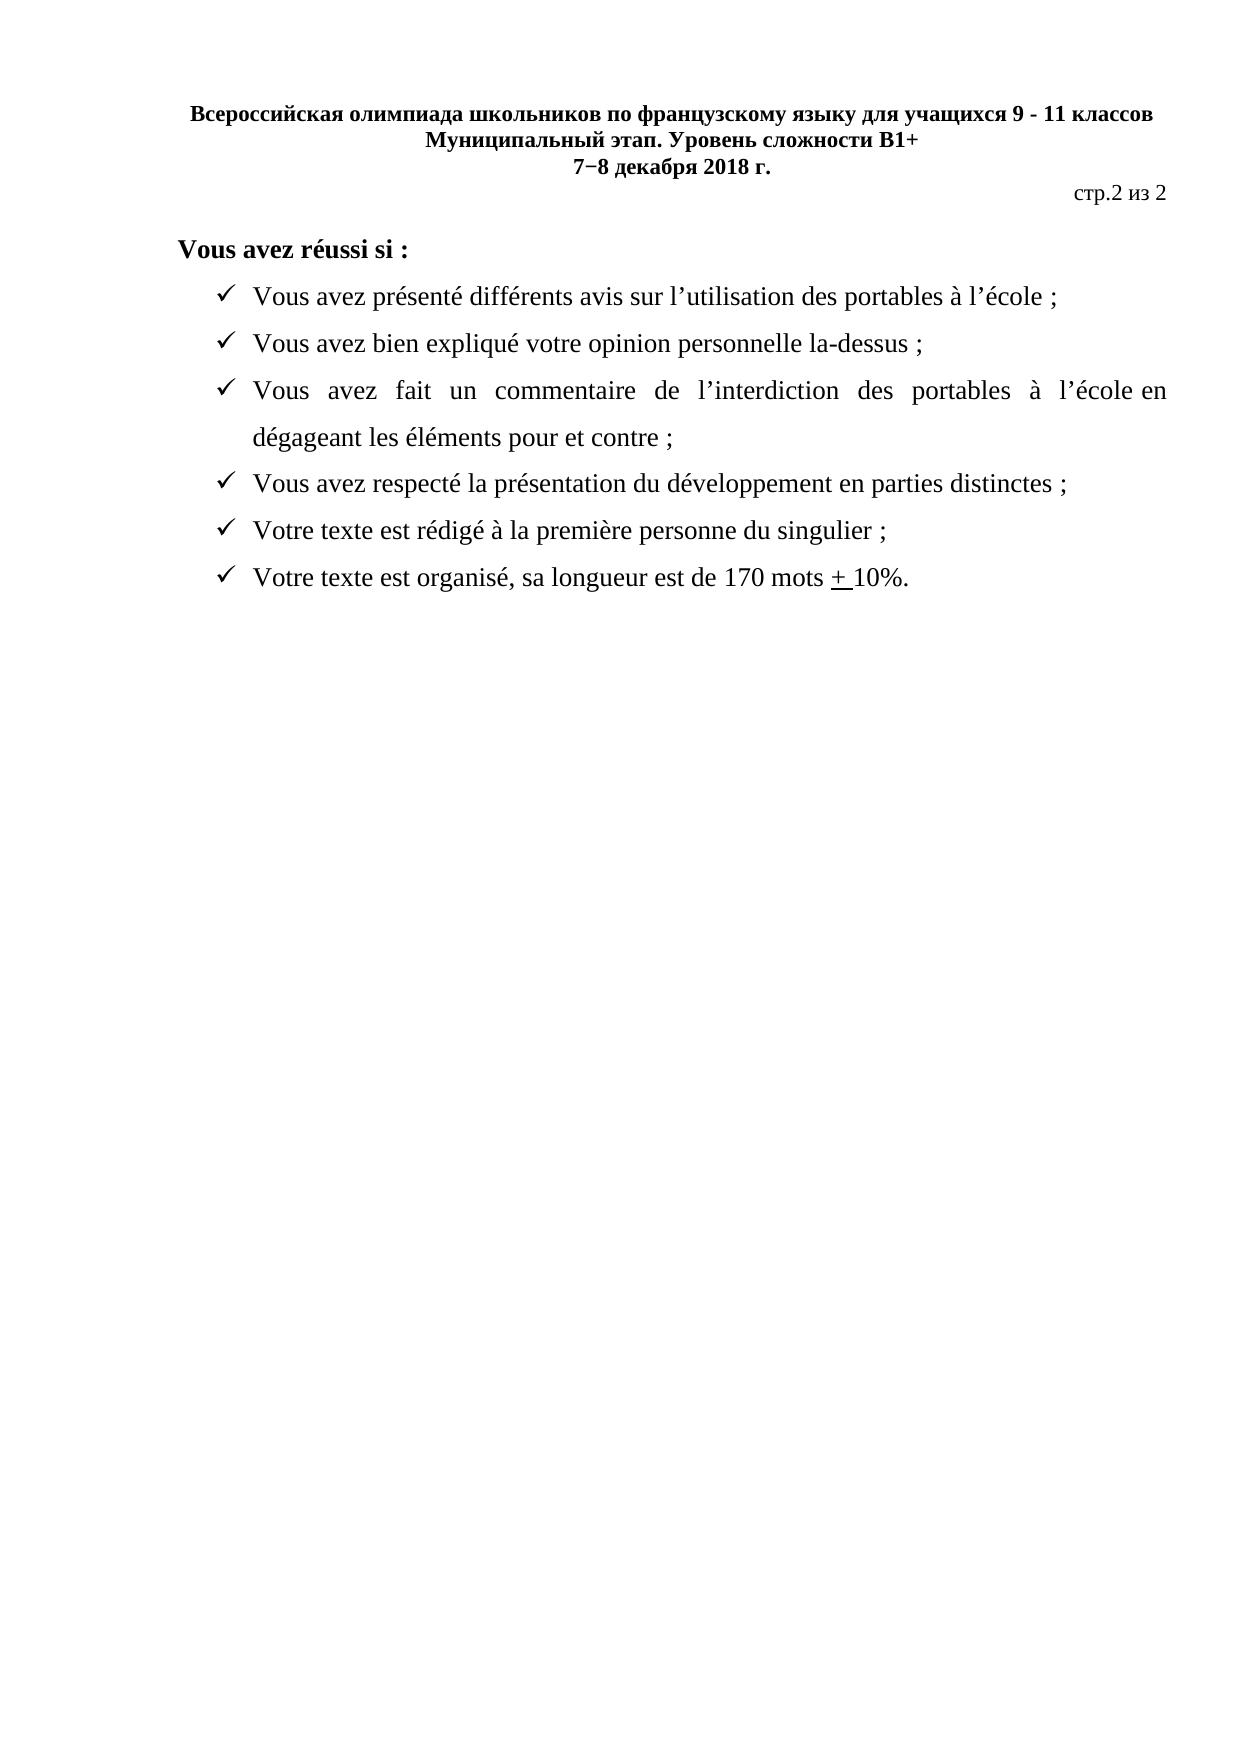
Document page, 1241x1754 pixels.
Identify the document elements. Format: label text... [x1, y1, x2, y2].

list Vous avez présenté différents avis sur l’utilisation des portables à l’école ; [215, 280, 1167, 311]
list Vous avez bien expliqué votre opinion personnelle la-dessus ; [215, 327, 1167, 358]
list Votre texte est organisé, sa longueur est de 170 mots + 10%. [215, 561, 1167, 592]
list Votre texte est rédigé à la première personne du singulier ; [215, 514, 1167, 546]
text Vous avez réussi si : [177, 233, 1167, 265]
list Vous avez fait un commentaire de l’interdiction des portables à l’école en dégageant les éléments pour et contre ; [215, 374, 1167, 452]
list Vous avez respecté la présentation du développement en parties distinctes ; [215, 467, 1167, 499]
